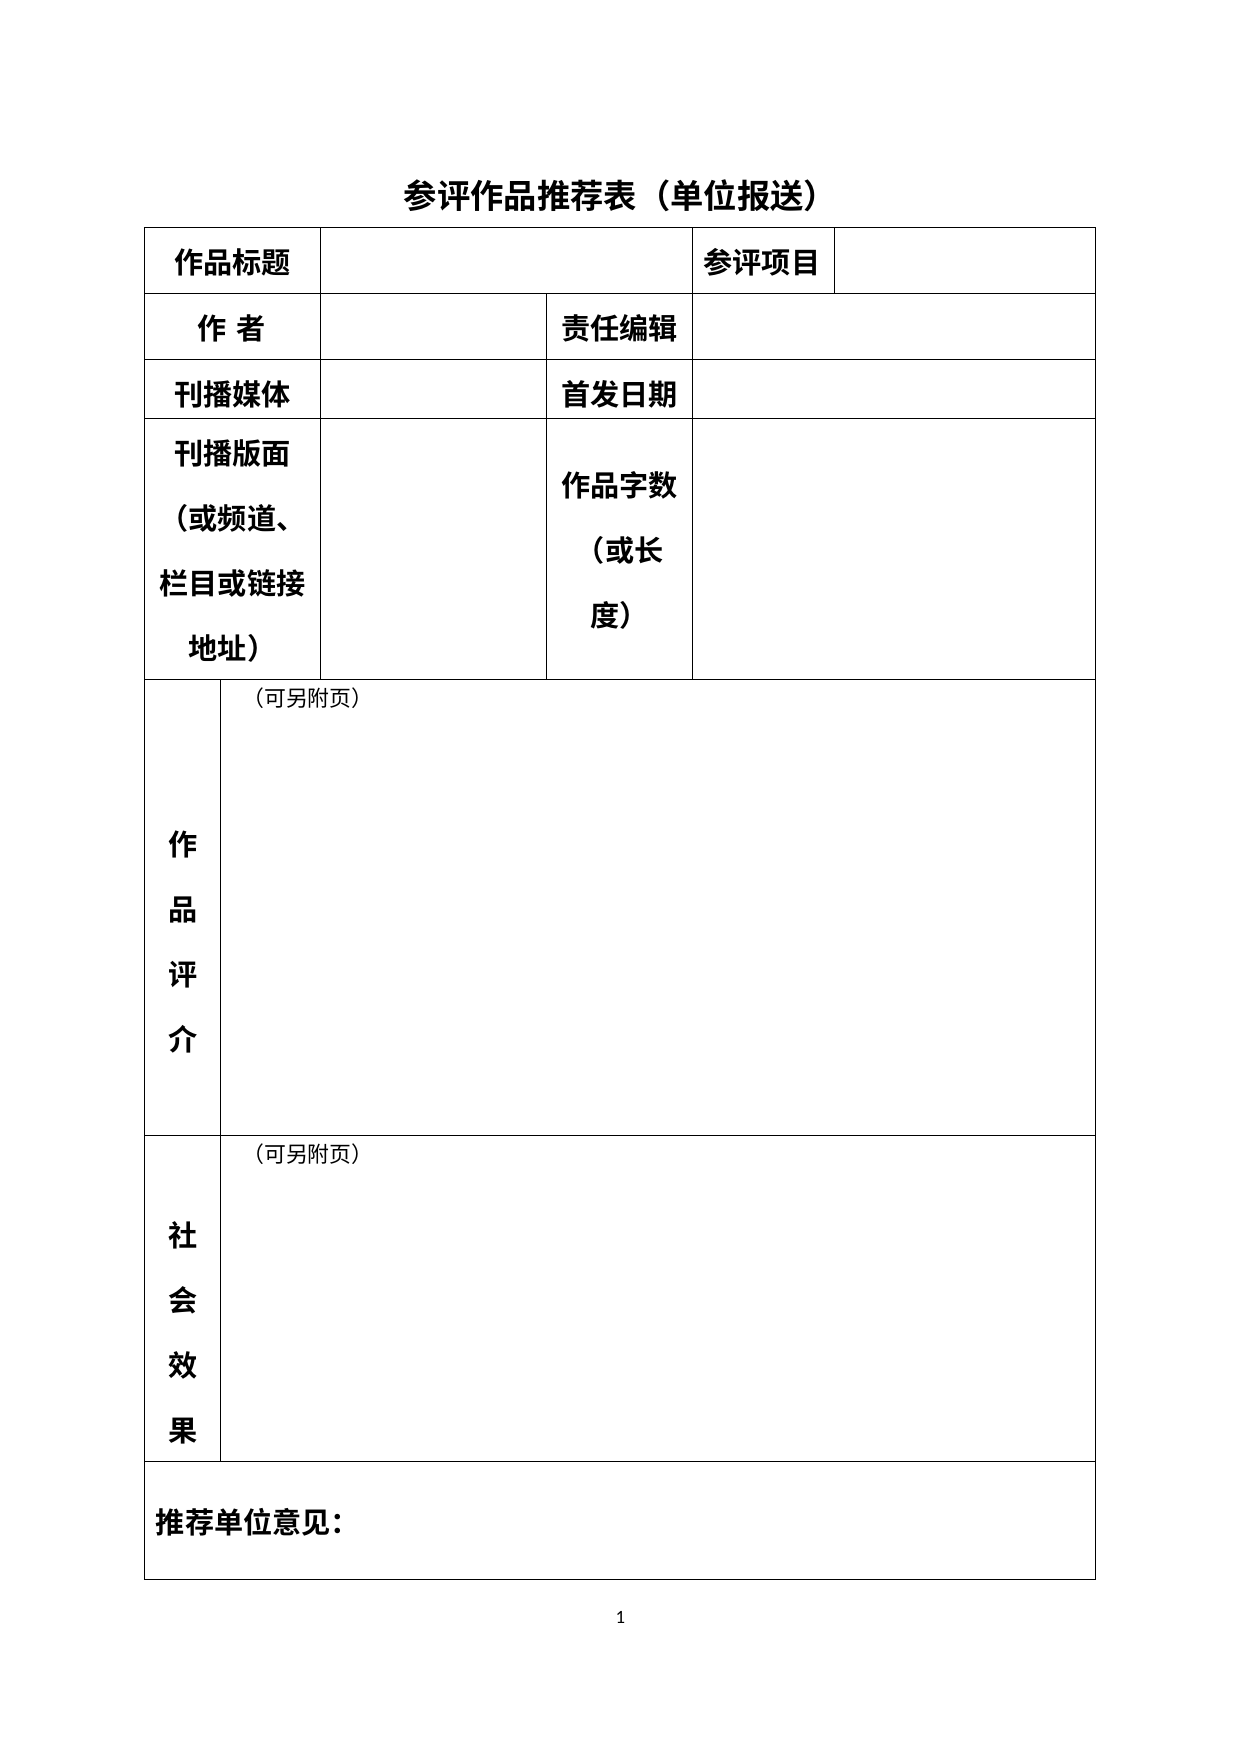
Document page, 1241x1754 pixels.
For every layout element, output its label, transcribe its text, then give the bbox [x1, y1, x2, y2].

table_header [321, 228, 692, 293]
table_cell [321, 294, 546, 359]
table_cell 刊播版面（或频道、栏目或链接地址） [145, 419, 320, 679]
table_cell （可另附页） [221, 680, 1095, 1135]
table_cell [321, 360, 546, 418]
table_cell [321, 419, 546, 679]
table_cell 刊播媒体 [145, 360, 320, 418]
table_cell [693, 360, 1095, 418]
table_cell 推荐单位意见： [145, 1462, 1095, 1578]
table_cell 首发日期 [547, 360, 692, 418]
table_header 参评项目 [693, 228, 834, 293]
table_cell [693, 294, 1095, 359]
table_header [835, 228, 1095, 293]
table_cell （可另附页） [221, 1136, 1095, 1461]
table_cell [693, 419, 1095, 679]
table_cell 责任编辑 [547, 294, 692, 359]
table_cell 作 者 [145, 294, 320, 359]
table_header 作品标题 [145, 228, 320, 293]
table_cell 作品评介 [145, 680, 220, 1135]
table_cell 作品字数（或长度） [547, 419, 692, 679]
table_cell 社会效果 [145, 1136, 220, 1461]
text 参评作品推荐表（单位报送） [187, 162, 1053, 227]
